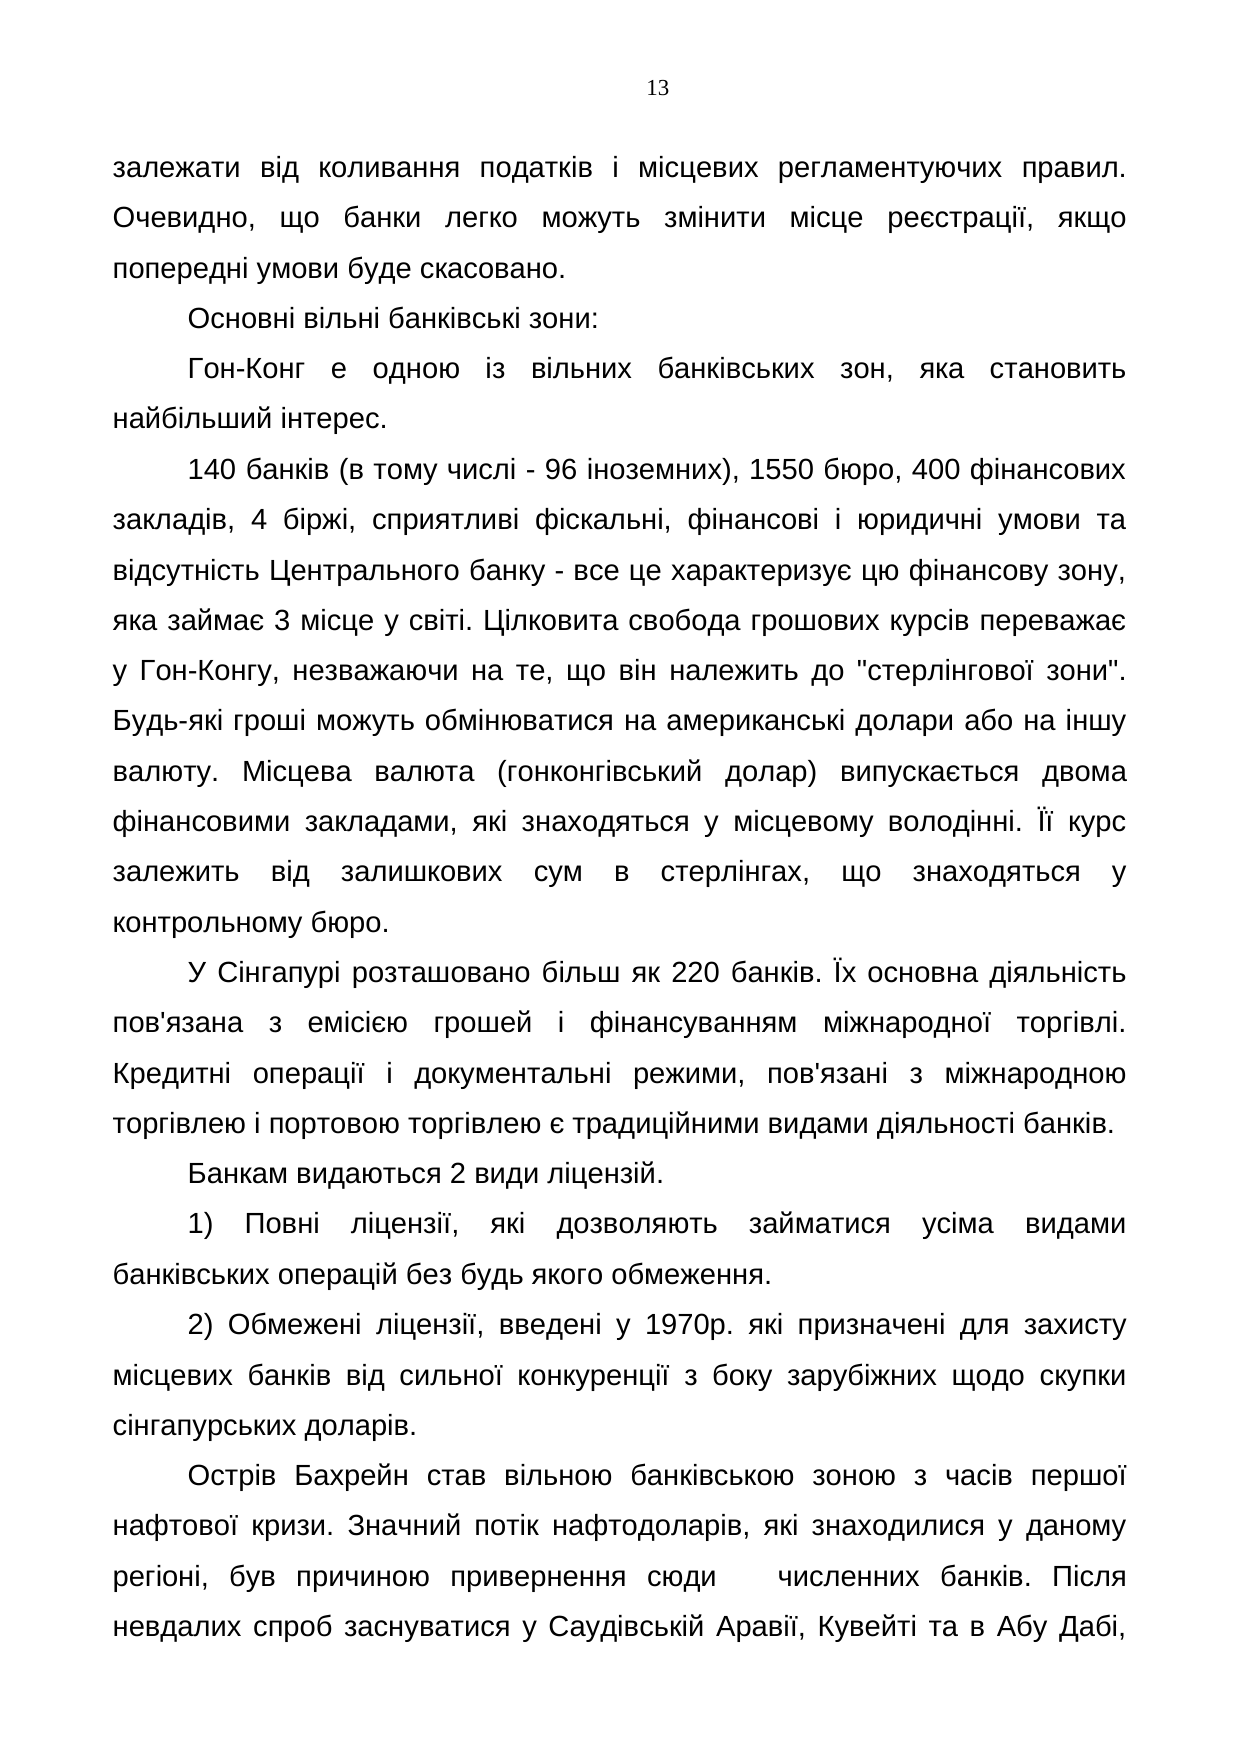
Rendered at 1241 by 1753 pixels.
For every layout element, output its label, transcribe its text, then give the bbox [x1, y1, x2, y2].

text Банкам видаються 2 види ліцензій. [112, 1156, 1128, 1190]
text 1) Повні ліцензії, які дозволяють займатися усіма видами банківських операцій без будь якого обмеження. [112, 1207, 1128, 1290]
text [112, 150, 1128, 284]
text 2) Обмежені ліцензії, введені у 1970р. які призначені для захисту місцевих банків від сильної конкуренції з боку зарубіжних щодо скупки сінгапурських доларів. [112, 1307, 1128, 1441]
text 140 банків (в тому числі - 96 іноземних), 1550 бюро, 400 фінансових закладів, 4 біржі, сприятливі фіскальні, фінансові і юридичні умови та відсутність Центрального банку - все це характеризує цю фінансову зону, яка займає 3 місце у світі. Цілковита свобода грошових курсів переважає у Гон-Конгу, незважаючи на те, що він належить до "стерлінгової зони". Будь-які гроші можуть обмінюватися на американські долари або на іншу валюту. Місцева валюта (гонконгівський долар) випускається двома фінансовими закладами, які знаходяться у місцевому володінні. Її курс залежить від залишкових сум в стерлінгах, що знаходяться у контрольному бюро. [112, 452, 1128, 938]
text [112, 1458, 1128, 1643]
text Основні вільні банківські зони: [112, 301, 1128, 334]
text У Сінгапурі розташовано більш як 220 банків. Їх основна діяльність пов'язана з емісією грошей і фінансуванням міжнародної торгівлі. Кредитні операції і документальні режими, пов'язані з міжнародною торгівлею і портовою торгівлею є традиційними видами діяльності банків. [112, 955, 1128, 1139]
text Гон-Конг е одною із вільних банківських зон, яка становить найбільший інтерес. [112, 351, 1128, 435]
